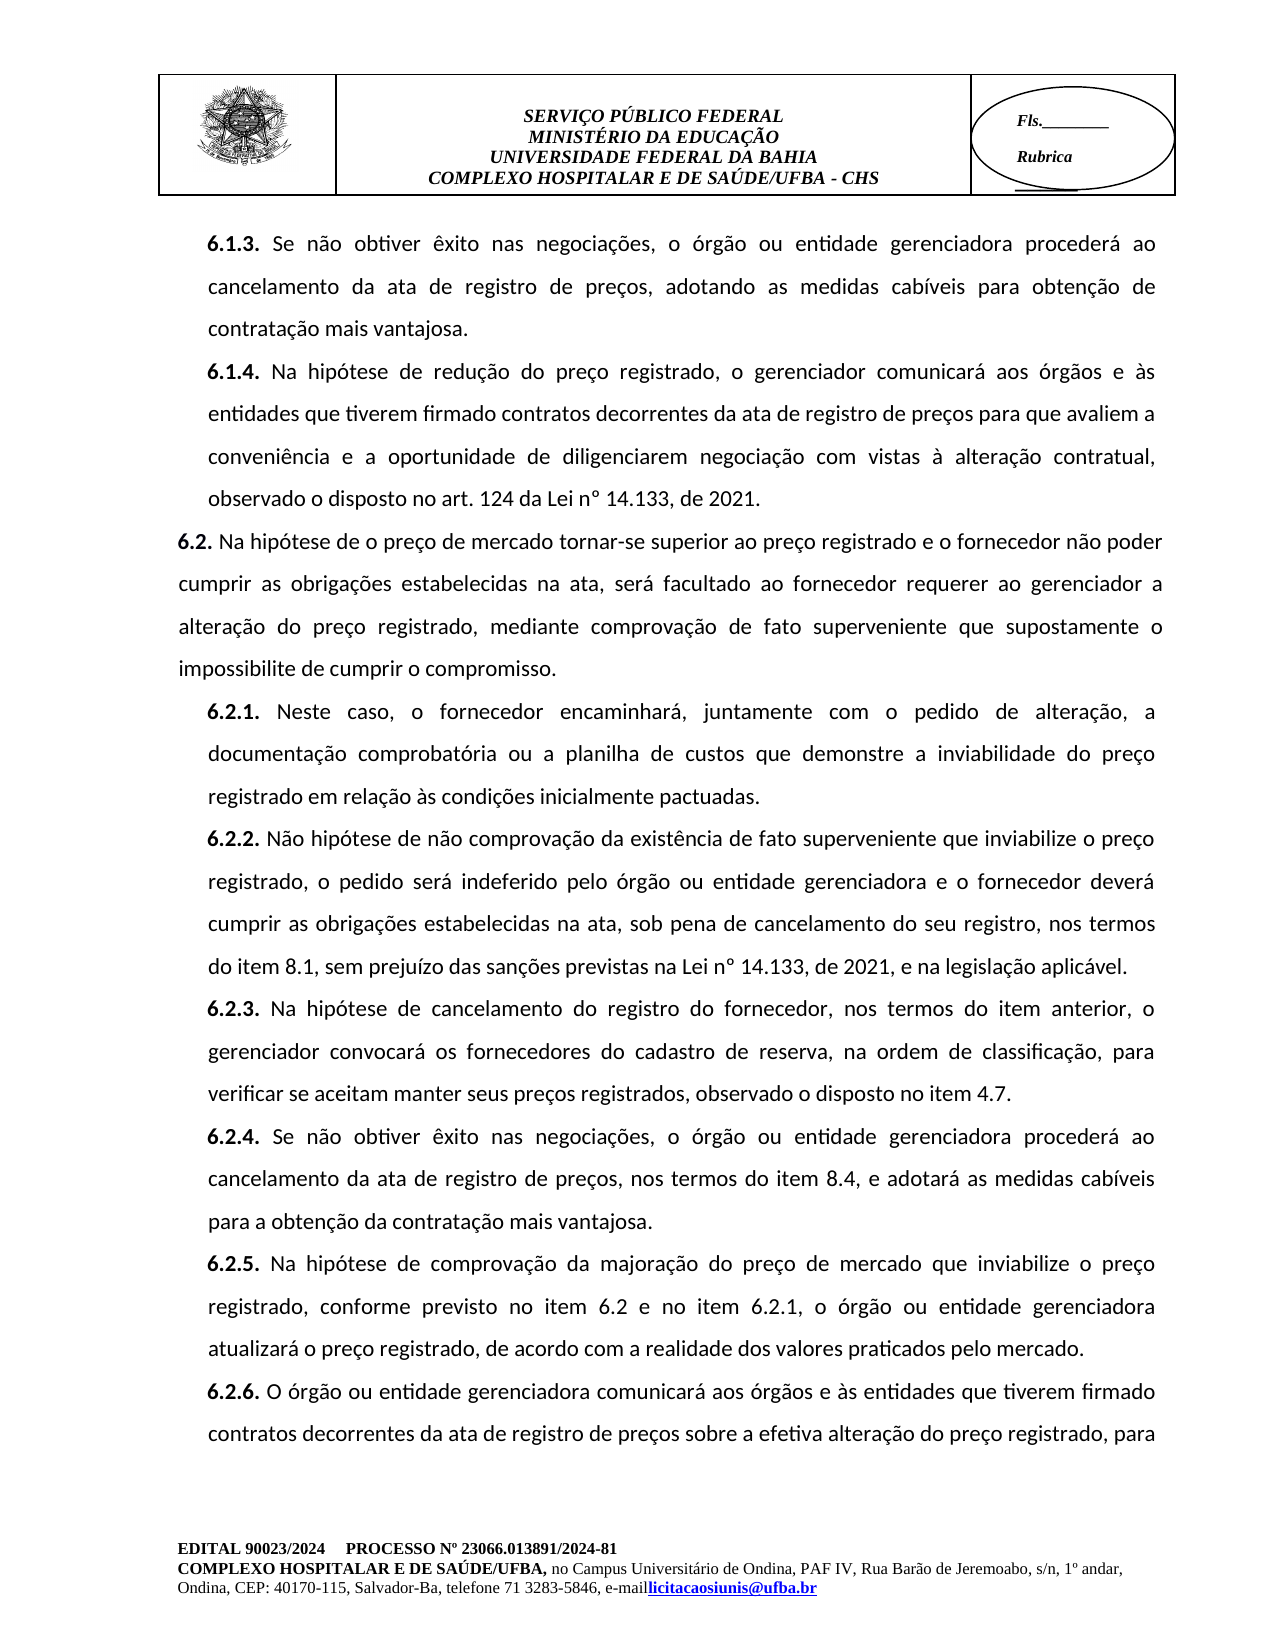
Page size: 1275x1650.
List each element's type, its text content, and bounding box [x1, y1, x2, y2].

text 6.1.3. Se não obtiver êxito nas negociações, o órgão ou entidade gerenciadora procederá ao cancelamento da ata de registro de preços, adotando as medidas cabíveis para obtenção de contratação mais vantajosa. [207, 229, 1157, 343]
picture [192, 80, 299, 172]
text 6.2.4. Se não obtiver êxito nas negociações, o órgão ou entidade gerenciadora procederá ao cancelamento da ata de registro de preços, nos termos do item 8.4, e adotará as medidas cabíveis para a obtenção da contratação mais vantajosa. [207, 1122, 1157, 1235]
text 6.2.1. Neste caso, o fornecedor encaminhará, juntamente com o pedido de alteração, a documentação comprobatória ou a planilha de custos que demonstre a inviabilidade do preço registrado em relação às condições inicialmente pactuadas. [207, 697, 1157, 810]
text 6.2.5. Na hipótese de comprovação da majoração do preço de mercado que inviabilize o preço registrado, conforme previsto no item 6.2 e no item 6.2.1, o órgão ou entidade gerenciadora atualizará o preço registrado, de acordo com a realidade dos valores praticados pelo mercado. [207, 1249, 1157, 1363]
text 6.2. Na hipótese de o preço de mercado tornar-se superior ao preço registrado e o fornecedor não poder cumprir as obrigações estabelecidas na ata, será facultado ao fornecedor requerer ao gerenciador a alteração do preço registrado, mediante comprovação de fato superveniente que supostamente o impossibilite de cumprir o compromisso. [177, 527, 1165, 683]
text 6.2.2. Não hipótese de não comprovação da existência de fato superveniente que inviabilize o preço registrado, o pedido será indeferido pelo órgão ou entidade gerenciadora e o fornecedor deverá cumprir as obrigações estabelecidas na ata, sob pena de cancelamento do seu registro, nos termos do item 8.1, sem prejuízo das sanções previstas na Lei nº 14.133, de 2021, e na legislação aplicável. [207, 824, 1157, 980]
text 6.1.4. Na hipótese de redução do preço registrado, o gerenciador comunicará aos órgãos e às entidades que tiverem firmado contratos decorrentes da ata de registro de preços para que avaliem a conveniência e a oportunidade de diligenciarem negociação com vistas à alteração contratual, observado o disposto no art. 124 da Lei nº 14.133, de 2021. [207, 357, 1157, 513]
text 6.2.3. Na hipótese de cancelamento do registro do fornecedor, nos termos do item anterior, o gerenciador convocará os fornecedores do cadastro de reserva, na ordem de classificação, para verificar se aceitam manter seus preços registrados, observado o disposto no item 4.7. [207, 994, 1157, 1108]
